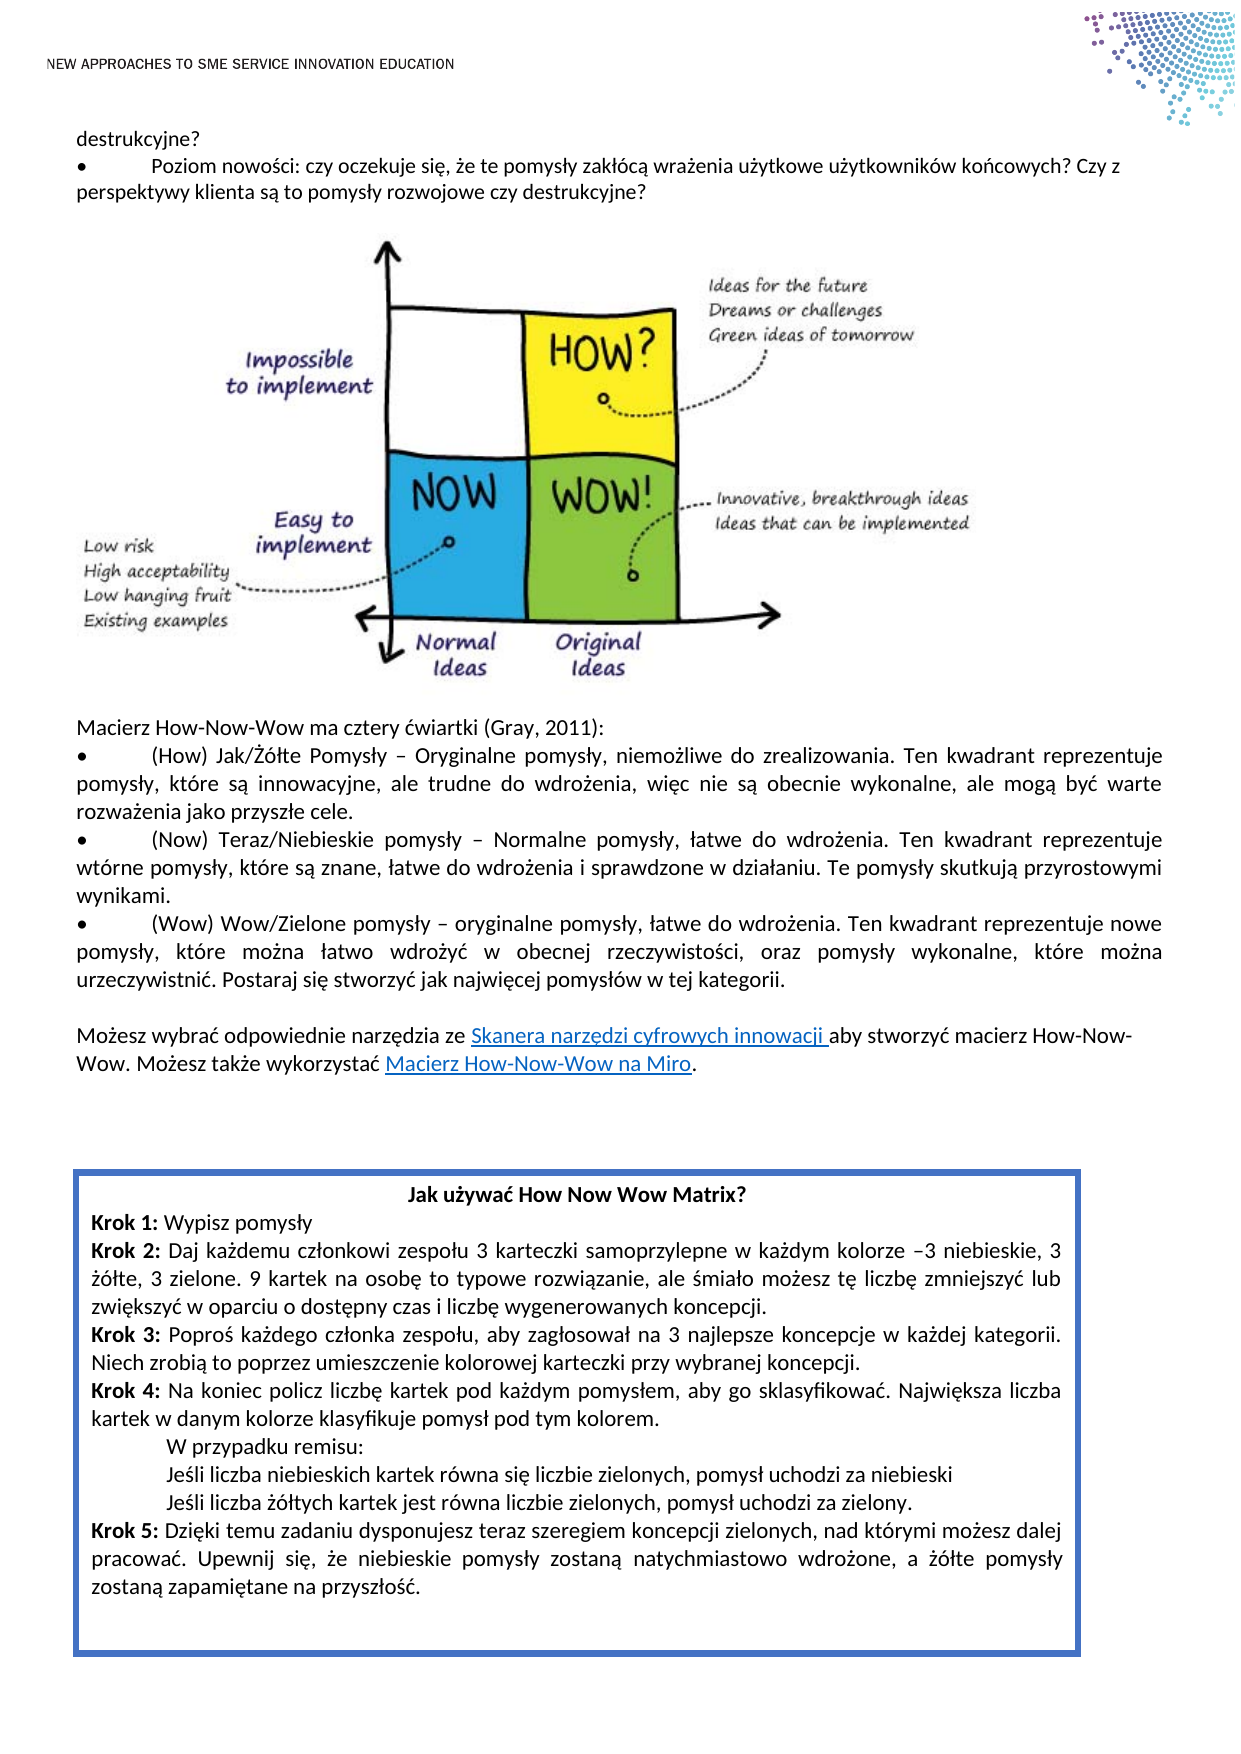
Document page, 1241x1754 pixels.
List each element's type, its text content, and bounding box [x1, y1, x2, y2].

text • (Now) Teraz/Niebieskie pomysły – Normalne pomysły, łatwe do wdrożenia. Ten kwadrant reprezentuje wtórne pomysły, które są znane, łatwe do wdrożenia i sprawdzone w działaniu. Te pomysły skutkują przyrostowymi wynikami. [76, 825, 1164, 909]
text • (How) Jak/Żółte Pomysły – Oryginalne pomysły, niemożliwe do zrealizowania. Ten kwadrant reprezentuje pomysły, które są innowacyjne, ale trudne do wdrożenia, więc nie są obecnie wykonalne, ale mogą być warte rozważenia jako przyszłe cele. [76, 741, 1164, 825]
text Macierz How-Now-Wow ma cztery ćwiartki (Gray, 2011): [76, 713, 1164, 741]
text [76, 126, 1164, 152]
picture [47, 12, 1235, 126]
text • (Wow) Wow/Zielone pomysły – oryginalne pomysły, łatwe do wdrożenia. Ten kwadrant reprezentuje nowe pomysły, które można łatwo wdrożyć w obecnej rzeczywistości, oraz pomysły wykonalne, które można urzeczywistnić. Postaraj się stworzyć jak najwięcej pomysłów w tej kategorii. [76, 909, 1164, 993]
text • Poziom nowości: czy oczekuje się, że te pomysły zakłócą wrażenia użytkowe użytkowników końcowych? Czy z perspektywy klienta są to pomysły rozwojowe czy destrukcyjne? [76, 152, 1164, 205]
picture [76, 233, 977, 713]
text Możesz wybrać odpowiednie narzędzia ze Skanera narzędzi cyfrowych innowacji aby stworzyć macierz How-Now-Wow. Możesz także wykorzystać Macierz How-Now-Wow na Miro. [76, 1021, 1164, 1077]
